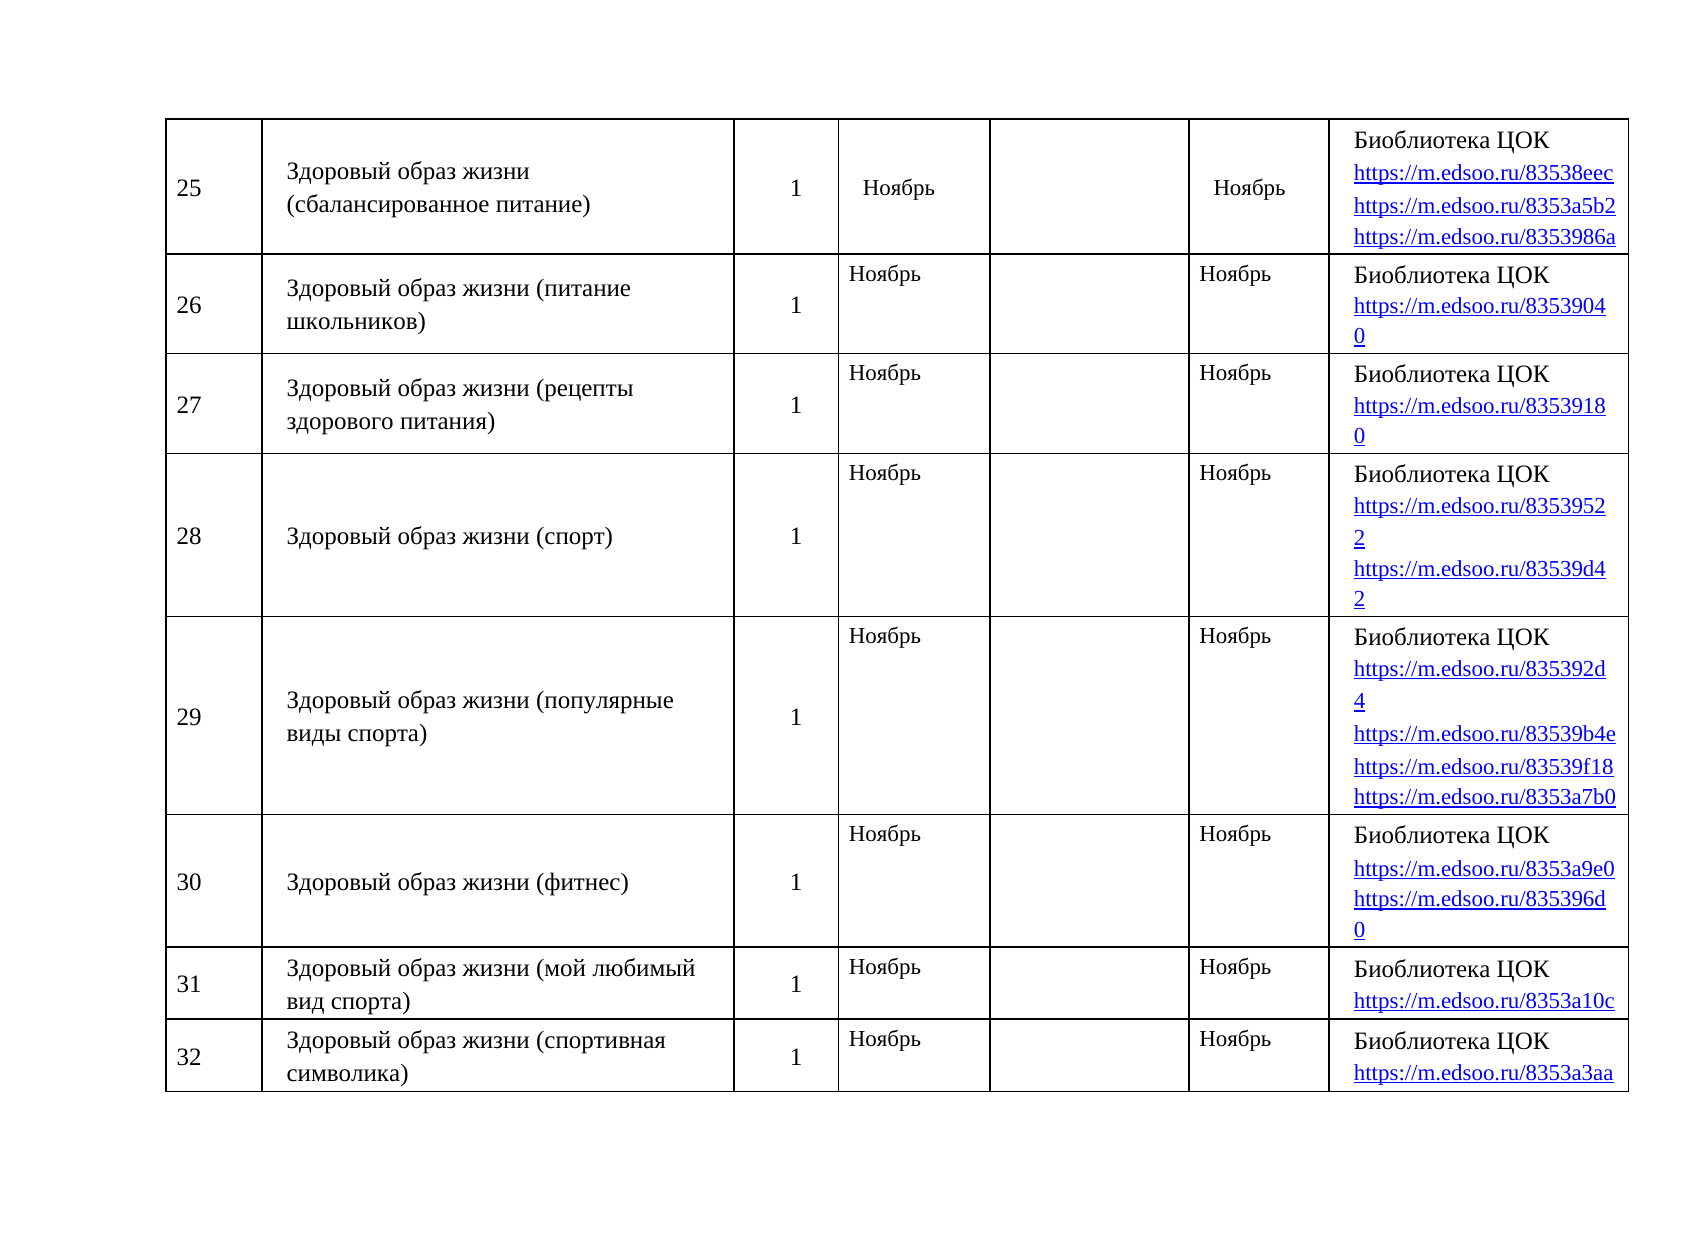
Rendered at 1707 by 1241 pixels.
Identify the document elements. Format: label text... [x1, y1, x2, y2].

table_cell [991, 1020, 1188, 1091]
table_cell 32 [167, 1020, 261, 1091]
table_cell Здоровый образ жизни (спортивная символика) [263, 1020, 733, 1091]
table_cell Ноябрь [839, 354, 989, 452]
table_cell Ноябрь [839, 255, 989, 353]
table_cell Ноябрь [1190, 617, 1328, 813]
table_cell Ноябрь [839, 454, 989, 616]
table_cell Здоровый образ жизни (мой любимый вид спорта) [263, 948, 733, 1018]
table_cell Ноябрь [839, 948, 989, 1018]
table_cell [991, 255, 1188, 353]
table_cell [991, 617, 1188, 813]
table_cell [991, 354, 1188, 452]
table_cell Ноябрь [1190, 948, 1328, 1018]
table_cell Ноябрь [839, 815, 989, 946]
table_cell 1 [735, 948, 838, 1018]
table_cell Здоровый образ жизни (фитнес) [263, 815, 733, 946]
table_cell Биоблиотека ЦОК https://m.edsoo.ru/8353a10c [1330, 948, 1628, 1018]
table_cell Ноябрь [839, 1020, 989, 1091]
table_cell Здоровый образ жизни (питание школьников) [263, 255, 733, 353]
table_cell Ноябрь [839, 120, 989, 253]
table_cell 25 [167, 120, 261, 253]
table_cell [991, 815, 1188, 946]
table_cell 28 [167, 454, 261, 616]
table_cell Ноябрь [1190, 815, 1328, 946]
table_cell Ноябрь [1190, 255, 1328, 353]
table_cell Ноябрь [1190, 454, 1328, 616]
table_cell Ноябрь [839, 617, 989, 813]
table_cell Биоблиотека ЦОК https://m.edsoo.ru/8353a9e0 https://m.edsoo.ru/835396d0 [1330, 815, 1628, 946]
table_cell Здоровый образ жизни (сбалансированное питание) [263, 120, 733, 253]
table_cell 29 [167, 617, 261, 813]
table_cell Биоблиотека ЦОК https://m.edsoo.ru/83538eec https://m.edsoo.ru/8353a5b2 https://m.edsoo.ru/8353986a [1330, 120, 1628, 253]
table_cell Биоблиотека ЦОК https://m.edsoo.ru/8353a3aa [1330, 1020, 1628, 1091]
table_cell Здоровый образ жизни (популярные виды спорта) [263, 617, 733, 813]
table_cell 27 [167, 354, 261, 452]
table_cell Биоблиотека ЦОК https://m.edsoo.ru/835392d4 https://m.edsoo.ru/83539b4e https://m.edsoo.ru/83539f18 https://m.edsoo.ru/8353a7b0 [1330, 617, 1628, 813]
table_cell Ноябрь [1190, 1020, 1328, 1091]
table_cell [991, 454, 1188, 616]
table_cell Здоровый образ жизни (спорт) [263, 454, 733, 616]
table_cell 1 [735, 354, 838, 452]
table_cell Ноябрь [1190, 354, 1328, 452]
table_cell 31 [167, 948, 261, 1018]
table_cell 1 [735, 120, 838, 253]
table_cell Биоблиотека ЦОК https://m.edsoo.ru/83539522 https://m.edsoo.ru/83539d42 [1330, 454, 1628, 616]
table_cell [991, 948, 1188, 1018]
table_cell 1 [735, 255, 838, 353]
table_cell 26 [167, 255, 261, 353]
table_cell Биоблиотека ЦОК https://m.edsoo.ru/83539040 [1330, 255, 1628, 353]
table_cell 1 [735, 454, 838, 616]
table_cell 1 [735, 617, 838, 813]
table_cell Биоблиотека ЦОК https://m.edsoo.ru/83539180 [1330, 354, 1628, 452]
table_cell 30 [167, 815, 261, 946]
table_cell 1 [735, 1020, 838, 1091]
table_cell Ноябрь [1190, 120, 1328, 253]
table_cell 1 [735, 815, 838, 946]
table_cell Здоровый образ жизни (рецепты здорового питания) [263, 354, 733, 452]
table_cell [991, 120, 1188, 253]
